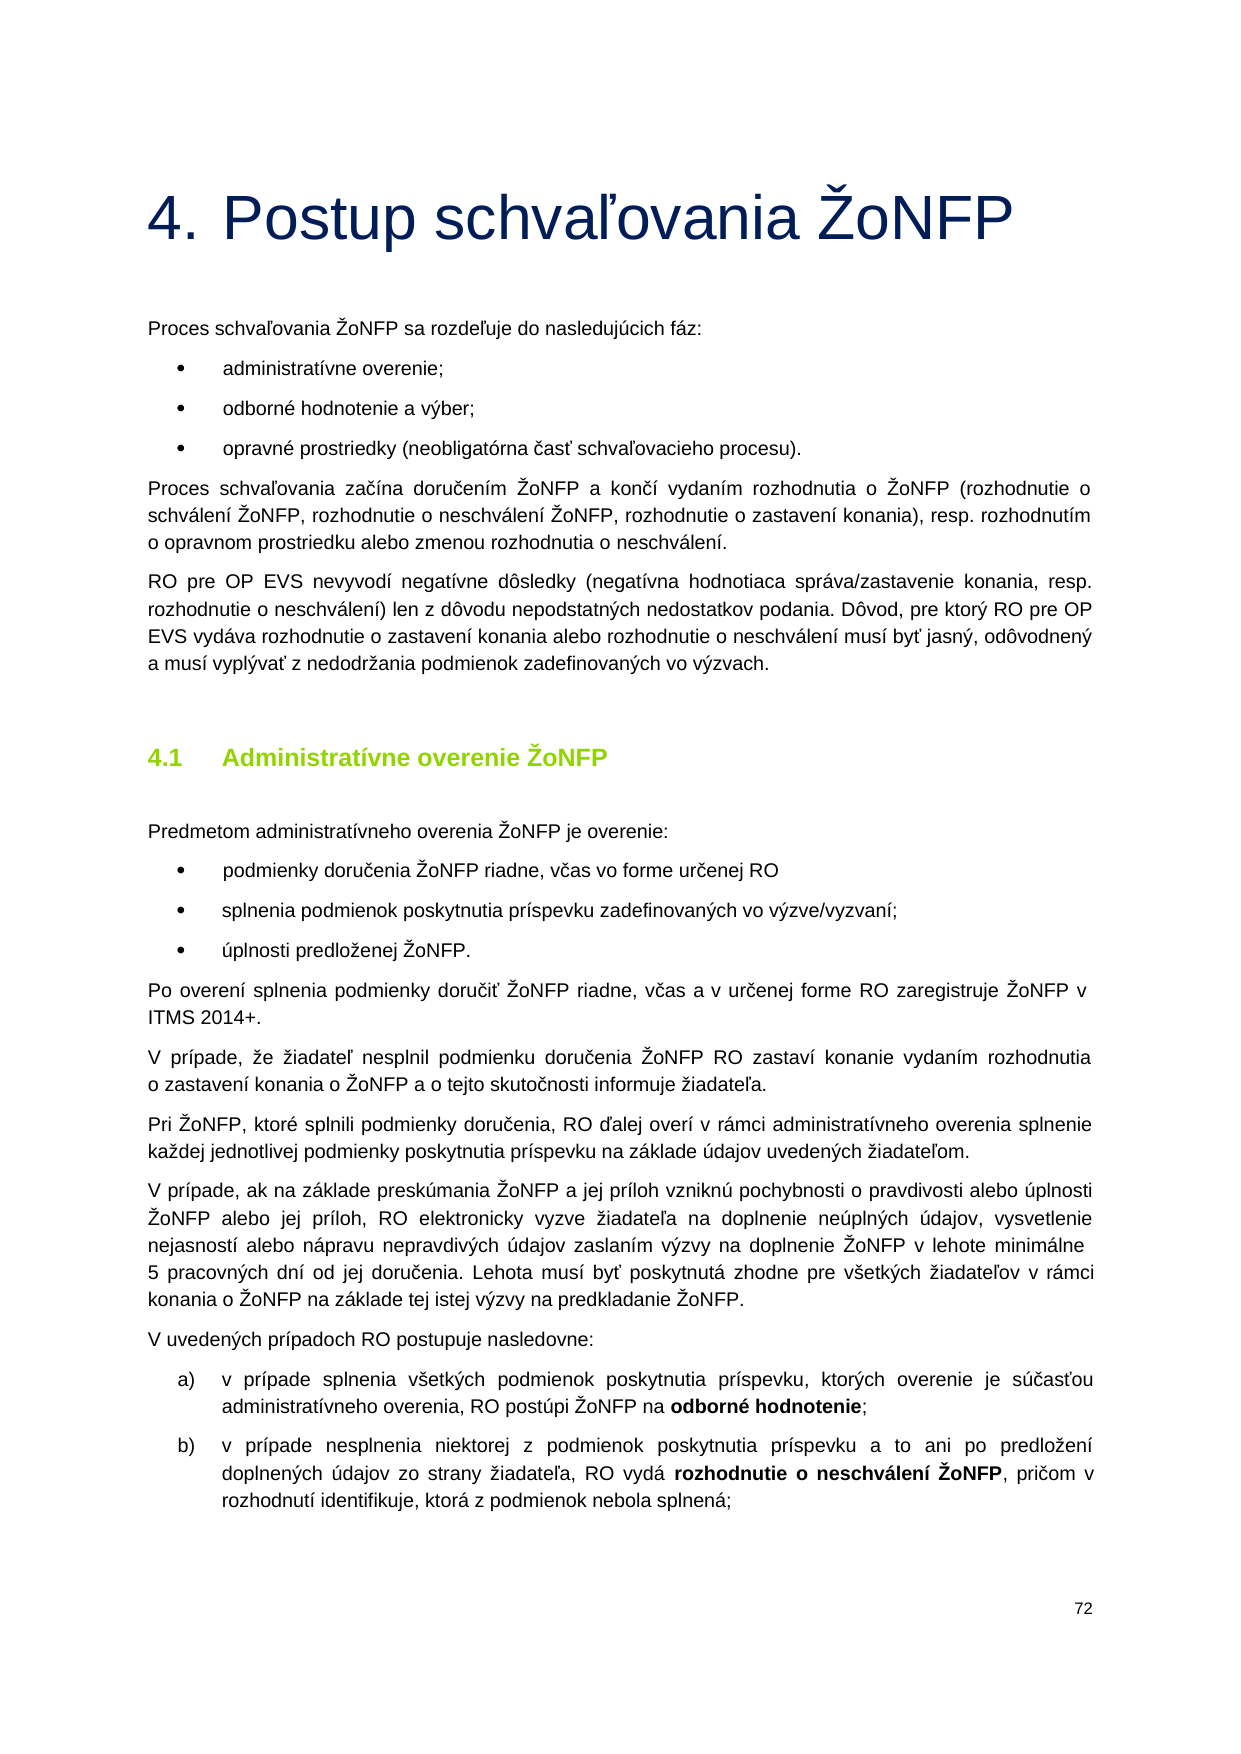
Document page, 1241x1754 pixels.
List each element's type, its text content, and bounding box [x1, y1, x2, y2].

list odborné hodnotenie a výber; [177, 397, 1092, 419]
text Proces schvaľovania začína doručením ŽoNFP a končí vydaním rozhodnutia o ŽoNFP (rozhodnutie o schválení ŽoNFP, rozhodnutie o neschválení ŽoNFP, rozhodnutie o zastavení konania), resp. rozhodnutím o opravnom prostriedku alebo zmenou rozhodnutia o neschválení. [148, 476, 1092, 553]
list V prípade, ak na základe preskúmania ŽoNFP a jej príloh vzniknú pochybnosti o pravdivosti alebo úplnosti ŽoNFP alebo jej príloh, RO elektronicky vyzve žiadateľa na doplnenie neúplných údajov, vysvetlenie nejasností alebo nápravu nepravdivých údajov zaslaním výzvy na doplnenie ŽoNFP v lehote minimálne 5 pracovných dní od jej doručenia. Lehota musí byť poskytnutá zhodne pre všetkých žiadateľov v rámci konania o ŽoNFP na základe tej istej výzvy na predkladanie ŽoNFP. [148, 1179, 1094, 1311]
list v prípade splnenia všetkých podmienok poskytnutia príspevku, ktorých overenie je súčasťou administratívneho overenia, RO postúpi ŽoNFP na odborné hodnotenie; [177, 1367, 1094, 1417]
list RO pre OP EVS nevyvodí negatívne dôsledky (negatívna hodnotiaca správa/zastavenie konania, resp. rozhodnutie o neschválení) len z dôvodu nepodstatných nedostatkov podania. Dôvod, pre ktorý RO pre OP EVS vydáva rozhodnutie o zastavení konania alebo rozhodnutie o neschválení musí byť jasný, odôvodnený a musí vyplývať z nedodržania podmienok zadefinovaných vo výzvach. [148, 570, 1094, 675]
text V prípade, že žiadateľ nesplnil podmienku doručenia ŽoNFP RO zastaví konanie vydaním rozhodnutia o zastavení konania o ŽoNFP a o tejto skutočnosti informuje žiadateľa. [148, 1046, 1092, 1095]
subtitle Postup schvaľovania ŽoNFP [148, 181, 1092, 253]
text Pri ŽoNFP, ktoré splnili podmienky doručenia, RO ďalej overí v rámci administratívneho overenia splnenie každej jednotlivej podmienky poskytnutia príspevku na základe údajov uvedených žiadateľom. [148, 1112, 1092, 1162]
text Po overení splnenia podmienky doručiť ŽoNFP riadne, včas a v určenej forme RO zaregistruje ŽoNFP v ITMS 2014+. [148, 979, 1092, 1028]
text Proces schvaľovania ŽoNFP sa rozdeľuje do nasledujúcich fáz: [148, 317, 1092, 340]
list V uvedených prípadoch RO postupuje nasledovne: [148, 1328, 1094, 1350]
list opravné prostriedky (neobligatórna časť schvaľovacieho procesu). [177, 437, 1092, 459]
list splnenia podmienok poskytnutia príspevku zadefinovaných vo výzve/vyzvaní; [177, 899, 1092, 922]
text Predmetom administratívneho overenia ŽoNFP je overenie: [148, 819, 1092, 842]
list podmienky doručenia ŽoNFP riadne, včas vo forme určenej RO [177, 859, 1092, 882]
list v prípade nesplnenia niektorej z podmienok poskytnutia príspevku a to ani po predložení doplnených údajov zo strany žiadateľa, RO vydá rozhodnutie o neschválení ŽoNFP, pričom v rozhodnutí identifikuje, ktorá z podmienok nebola splnená; [177, 1434, 1094, 1511]
list úplnosti predloženej ŽoNFP. [177, 939, 1092, 962]
subtitle 4.1 Administratívne overenie ŽoNFP [148, 743, 1092, 772]
list administratívne overenie; [177, 357, 1092, 380]
